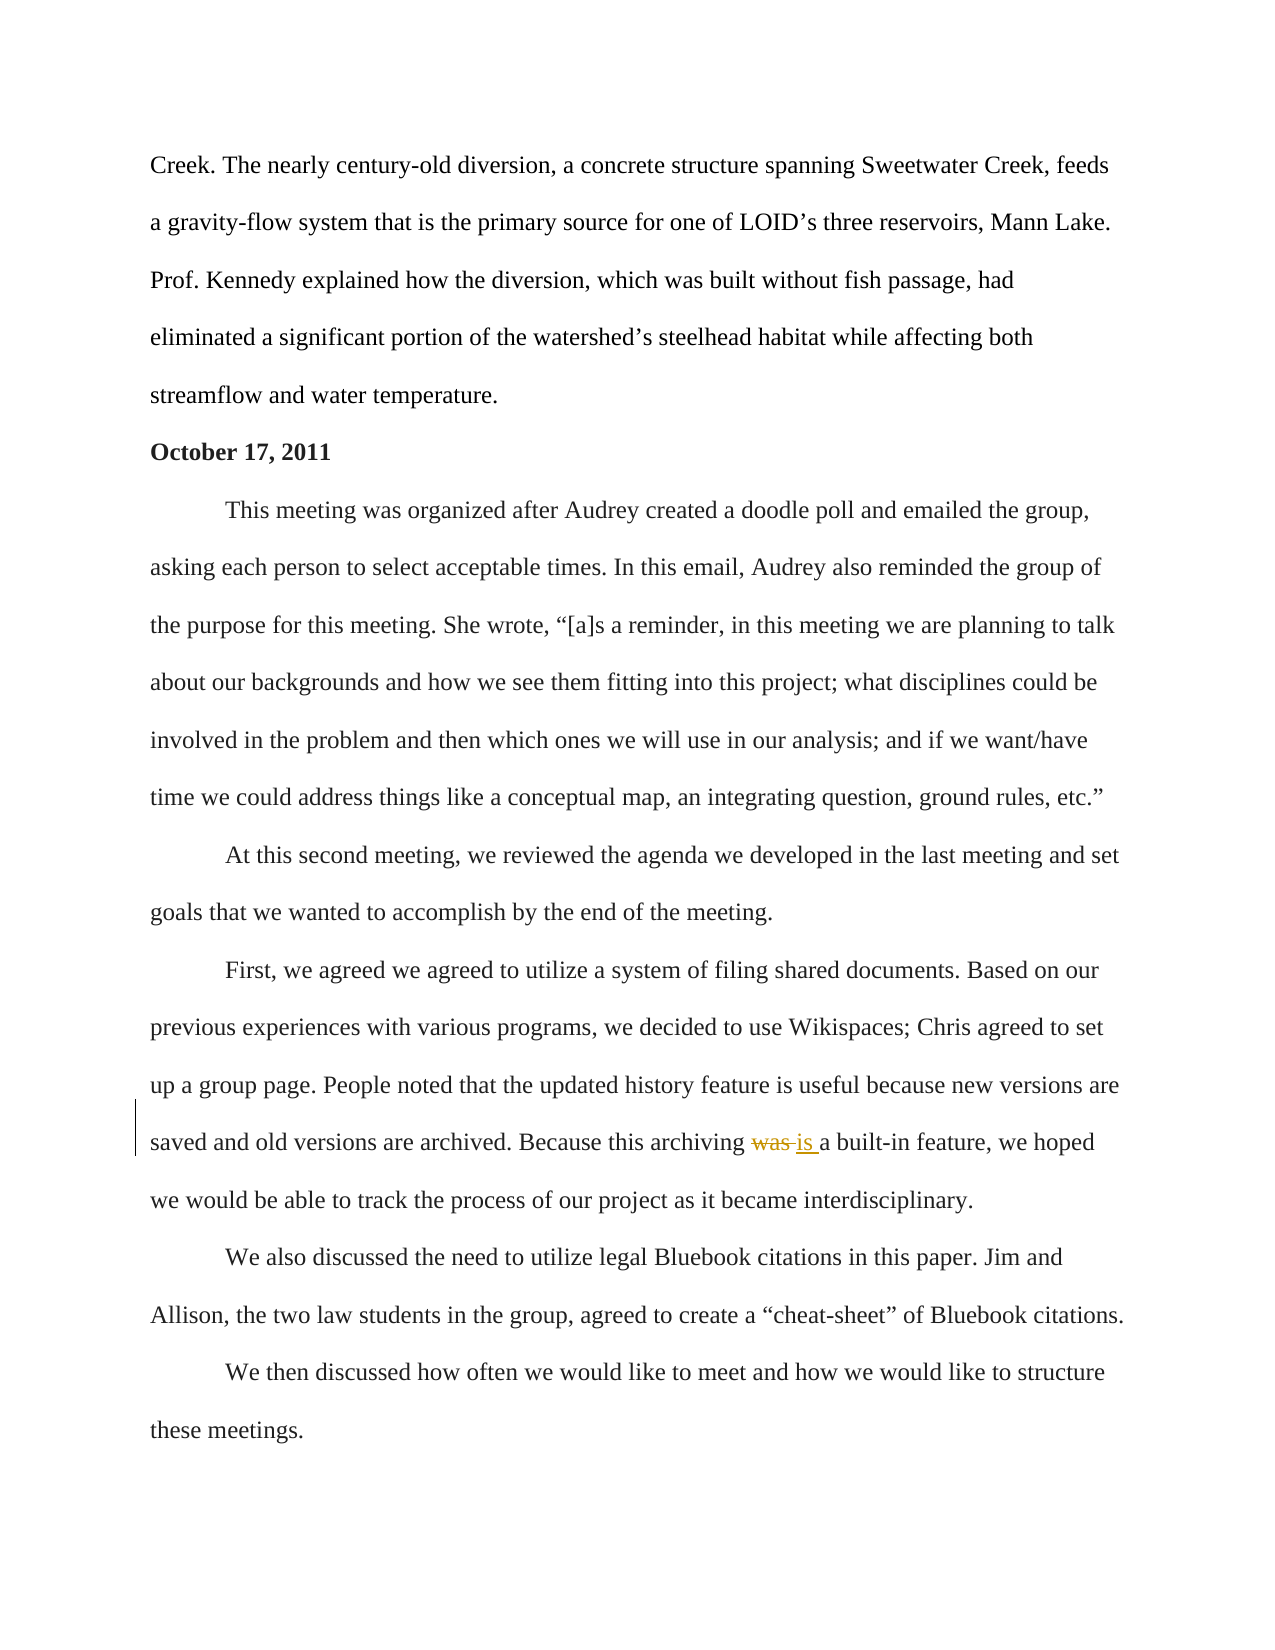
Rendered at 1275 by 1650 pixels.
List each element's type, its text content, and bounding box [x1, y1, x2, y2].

text October 17, 2011 [150, 437, 1125, 466]
text We then discussed how often we would like to meet and how we would like to structure these meetings. [150, 1357, 1125, 1444]
text At this second meeting, we reviewed the agenda we developed in the last meeting and set goals that we wanted to accomplish by the end of the meeting. [150, 840, 1125, 926]
text We also discussed the need to utilize legal Bluebook citations in this paper. Jim and Allison, the two law students in the group, agreed to create a “cheat-sheet” of Bluebook citations. [150, 1242, 1125, 1329]
text This meeting was organized after Audrey created a doodle poll and emailed the group, asking each person to select acceptable times. In this email, Audrey also reminded the group of the purpose for this meeting. She wrote, “[a]s a reminder, in this meeting we are planning to talk about our backgrounds and how we see them fitting into this project; what disciplines could be involved in the problem and then which ones we will use in our analysis; and if we want/have time we could address things like a conceptual map, an integrating question, ground rules, etc.” [150, 495, 1125, 811]
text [150, 150, 1125, 409]
text First, we agreed we agreed to utilize a system of filing shared documents. Based on our previous experiences with various programs, we decided to use Wikispaces; Chris agreed to set up a group page. People noted that the updated history feature is useful because new versions are saved and old versions are archived. Because this archiving a built-in feature, we hoped we would be able to track the process of our project as it became interdisciplinary. [150, 955, 1125, 1214]
